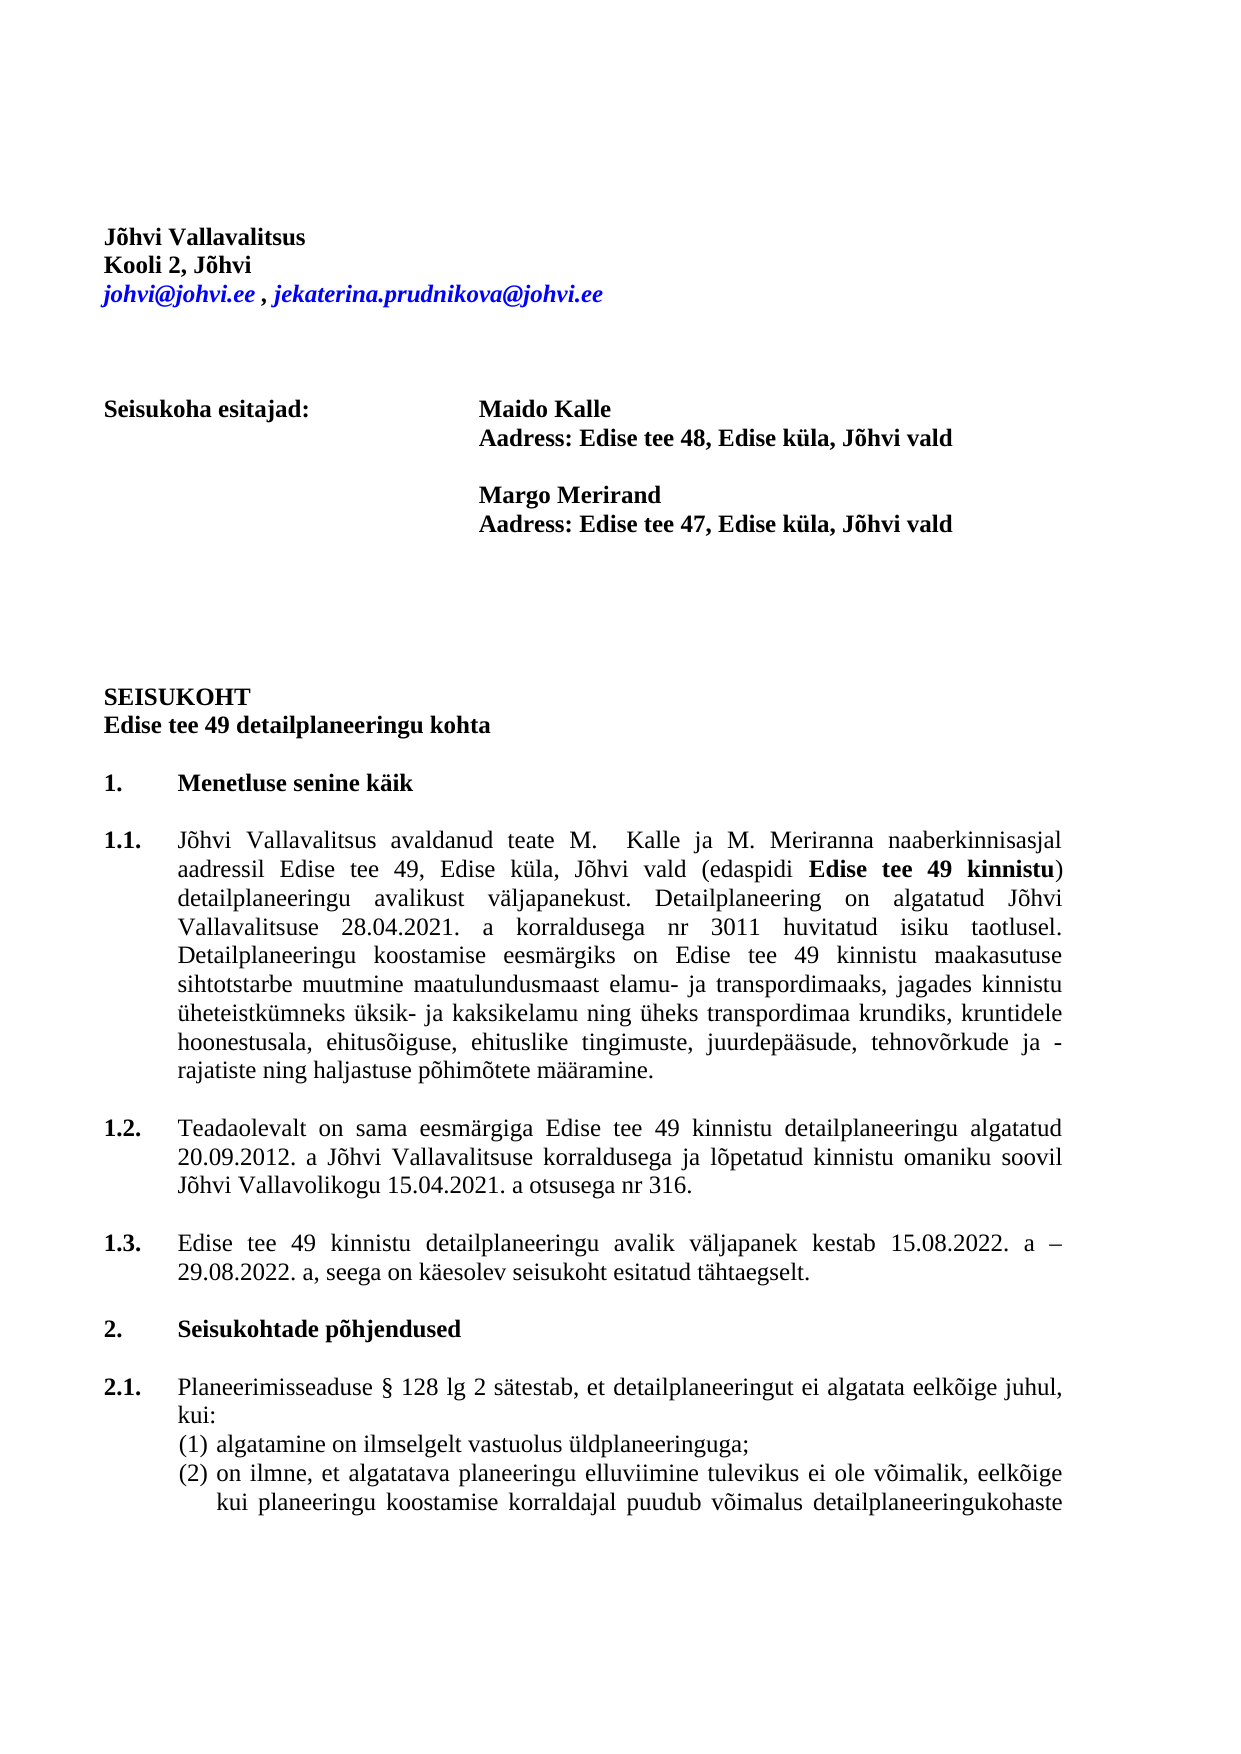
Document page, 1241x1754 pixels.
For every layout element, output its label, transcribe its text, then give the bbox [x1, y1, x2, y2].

text Jõhvi Vallavalitsus [103, 222, 1063, 250]
text Seisukoha esitajad: Maido Kalle [103, 394, 1063, 423]
list algatamine on ilmselgelt vastuolus üldplaneeringuga; [178, 1429, 1063, 1458]
list Menetluse senine käik [103, 768, 1063, 797]
text Aadress: Edise tee 47, Edise küla, Jõhvi vald [103, 509, 1063, 567]
text Aadress: Edise tee 48, Edise küla, Jõhvi vald [103, 423, 1063, 452]
list Teadaolevalt on sama eesmärgiga Edise tee 49 kinnistu detailplaneeringu algatatud 20.09.2012. a Jõhvi Vallavalitsuse korraldusega ja lõpetatud kinnistu omaniku soovil Jõhvi Vallavolikogu 15.04.2021. a otsusega nr 316. [103, 1113, 1063, 1199]
text Margo Merirand [103, 480, 1063, 509]
text johvi@johvi.ee , jekaterina.prudnikova@johvi.ee [103, 279, 1063, 308]
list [178, 1458, 1063, 1515]
text Edise tee 49 detailplaneeringu kohta [103, 710, 1063, 739]
list Edise tee 49 kinnistu detailplaneeringu avalik väljapanek kestab 15.08.2022. a – 29.08.2022. a, seega on käesolev seisukoht esitatud tähtaegselt. [103, 1228, 1063, 1285]
text Kooli 2, Jõhvi [103, 250, 1063, 279]
list Jõhvi Vallavalitsus avaldanud teate M. Kalle ja M. Meriranna naaberkinnisasjal aadressil Edise tee 49, Edise küla, Jõhvi vald (edaspidi Edise tee 49 kinnistu) detailplaneeringu avalikust väljapanekust. Detailplaneering on algatatud Jõhvi Vallavalitsuse 28.04.2021. a korraldusega nr 3011 huvitatud isiku taotlusel. Detailplaneeringu koostamise eesmärgiks on Edise tee 49 kinnistu maakasutuse sihtotstarbe muutmine maatulundusmaast elamu- ja transpordimaaks, jagades kinnistu üheteistkümneks üksik- ja kaksikelamu ning üheks transpordimaa krundiks, kruntidele hoonestusala, ehitusõiguse, ehituslike tingimuste, juurdepääsude, tehnovõrkude ja -rajatiste ning haljastuse põhimõtete määramine. [103, 825, 1063, 1084]
list Planeerimisseaduse § 128 lg 2 sätestab, et detailplaneeringut ei algatata eelkõige juhul, kui: [103, 1372, 1063, 1429]
list Seisukohtade põhjendused [103, 1314, 1063, 1343]
text SEISUKOHT [103, 682, 1063, 710]
